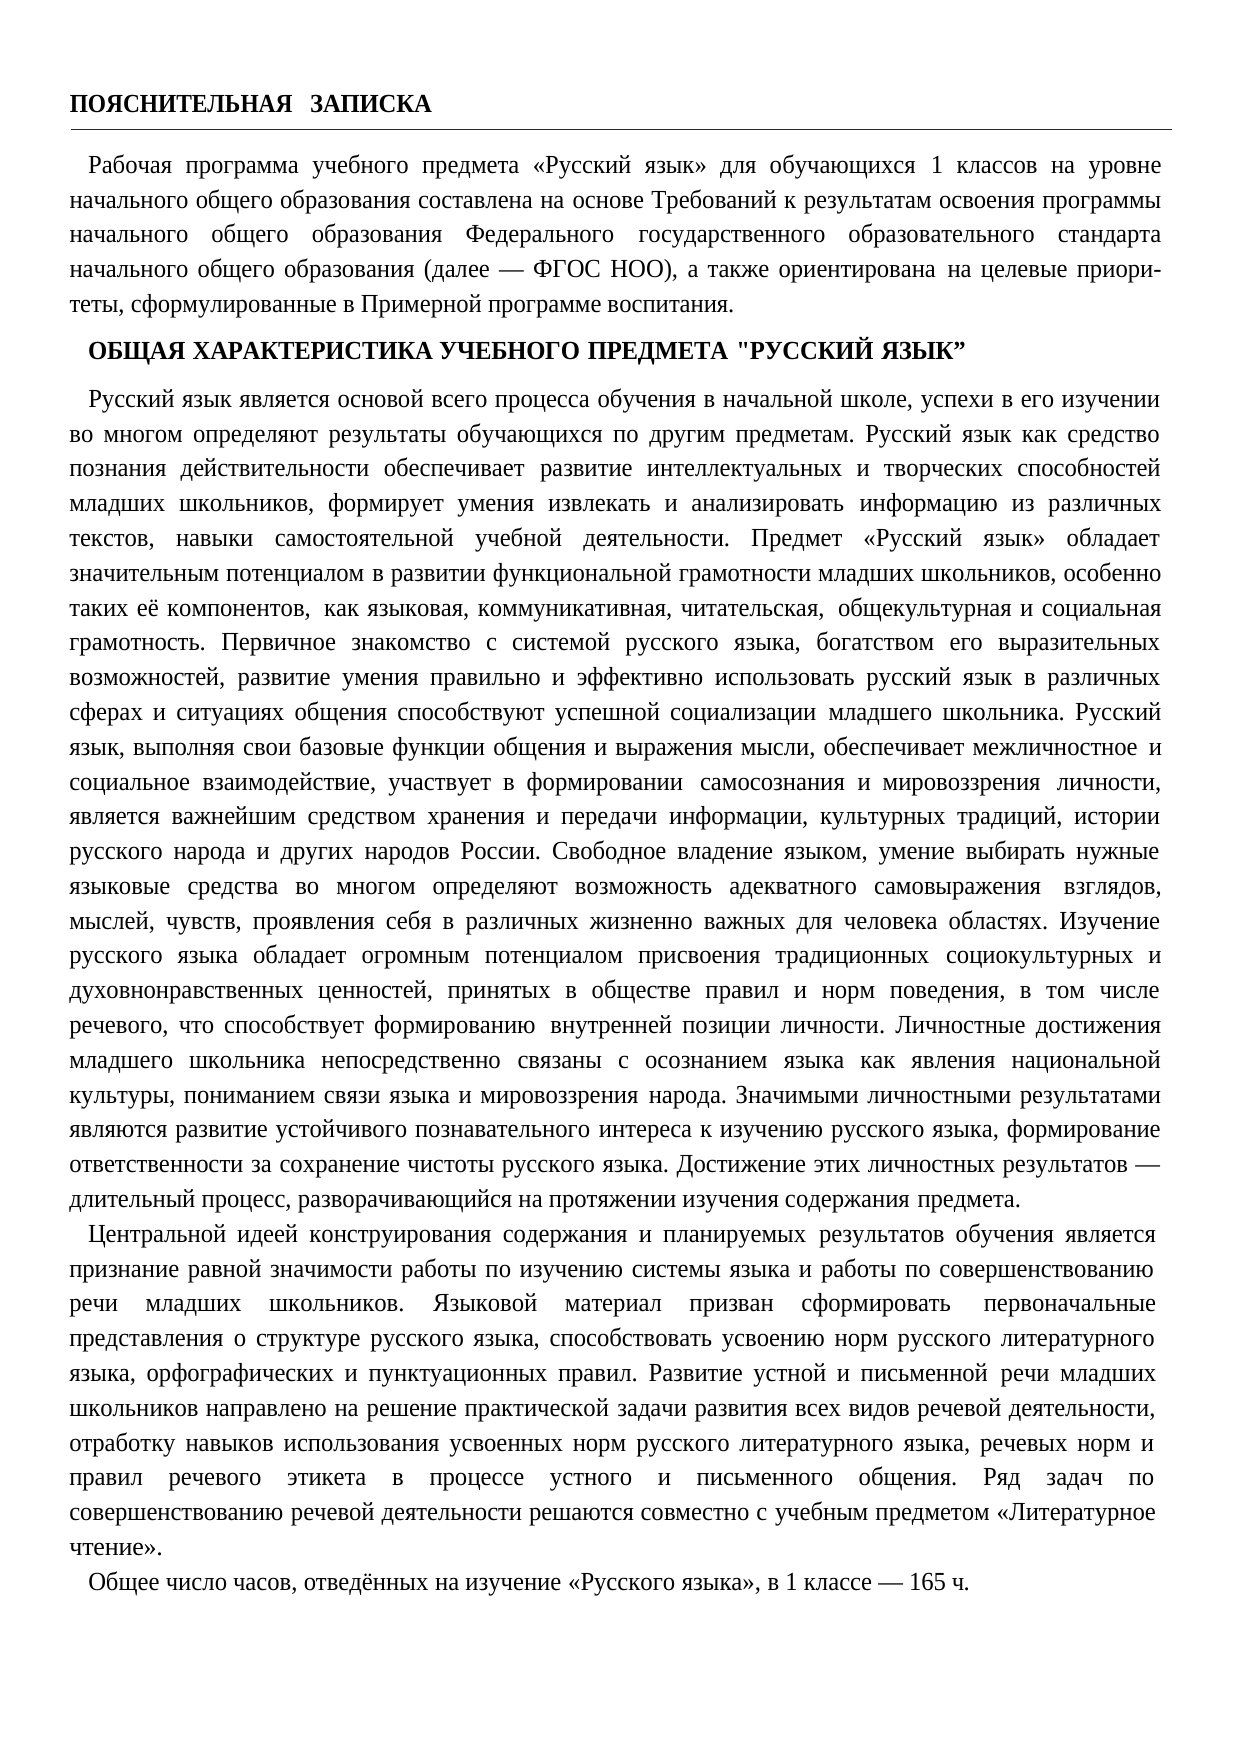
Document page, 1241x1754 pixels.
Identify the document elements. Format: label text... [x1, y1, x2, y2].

subtitle ОБЩАЯ ХАРАКТЕРИСТИКА УЧЕБНОГО ПРЕДМЕТА "РУССКИЙ ЯЗЫК” [88, 335, 1184, 365]
text Русский язык является основой всего процесса обучения в начальной школе, успехи в его изучении во многом определяют результаты обучающихся по другим предметам. Русский язык как средство познания действительности обеспечивает развитие интеллектуальных и творческих способностей младших школьников, формирует умения извлекать и анализировать информацию из различных текстов, навыки самостоятельной учебной деятельности. Предмет «Русский язык» обладает значительным потенциалом в развитии функциональной грамотности младших школьников, особенно таких её компонентов, как языковая, коммуникативная, читательская, общекультурная и социальная грамотность. Первичное знакомство с системой русского языка, богатством его выразительных возможностей, развитие умения правильно и эффективно использовать русский язык в различных сферах и ситуациях общения способствуют успешной социализации младшего школьника. Русский язык, выполняя свои базовые функции общения и выражения мысли, обеспечивает межличностное и социальное взаимодействие, участвует в формировании самосознания и мировоззрения личности, является важнейшим средством хранения и передачи информации, культурных традиций, истории русского народа и других народов России. Свободное владение языком, умение выбирать нужные языковые средства во многом определяют возможность адекватного самовыражения взглядов, мыслей, чувств, проявления себя в различных жизненно важных для человека областях. Изучение русского языка обладает огромным потенциалом присвоения традиционных социокультурных и духовнонравственных ценностей, принятых в обществе правил и норм поведения, в том числе речевого, что способствует формированию внутренней позиции личности. Личностные достижения младшего школьника непосредственно связаны с осознанием языка как явления национальной культуры, пониманием связи языка и мировоззрения народа. Значимыми личностными результатами являются развитие устойчивого познавательного интереса к изучению русского языка, формирование ответственности за сохранение чистоты русского языка. Достижение этих личностных результатов — длительный процесс, разворачивающийся на протяжении изучения содержания предмета. [69, 383, 1162, 1213]
subtitle ПОЯСНИТЕЛЬНАЯ ЗАПИСКА [69, 88, 1184, 118]
text Общее число часов, отведённых на изучение «Русского языка», в 1 классе — 165 ч. [88, 1566, 1184, 1596]
text Рабочая программа учебного предмета «Русский язык» для обучающихся 1 классов на уровне начального общего образования составлена на основе Требований к результатам освоения программы начального общего образования Федерального государственного образовательного стандарта начального общего образования (далее — ФГОС HOO), а также ориентирована на целевые приори- теты, сформулированные в Примерной программе воспитания. [69, 149, 1162, 318]
text Центральной идеей конструирования содержания и планируемых результатов обучения является признание равной значимости работы по изучению системы языка и работы по совершенствованию речи младших школьников. Языковой материал призван сформировать первоначальные представления о структуре русского языка, способствовать усвоению норм русского литературного языка, орфографических и пунктуационных правил. Развитие устной и письменной речи младших школьников направлено на решение практической задачи развития всех видов речевой деятельности, отработку навыков использования усвоенных норм русского литературного языка, речевых норм и правил речевого этикета в процессе устного и письменного общения. Ряд задач по совершенствованию речевой деятельности решаются совместно с учебным предметом «Литературное чтение». [69, 1218, 1156, 1561]
